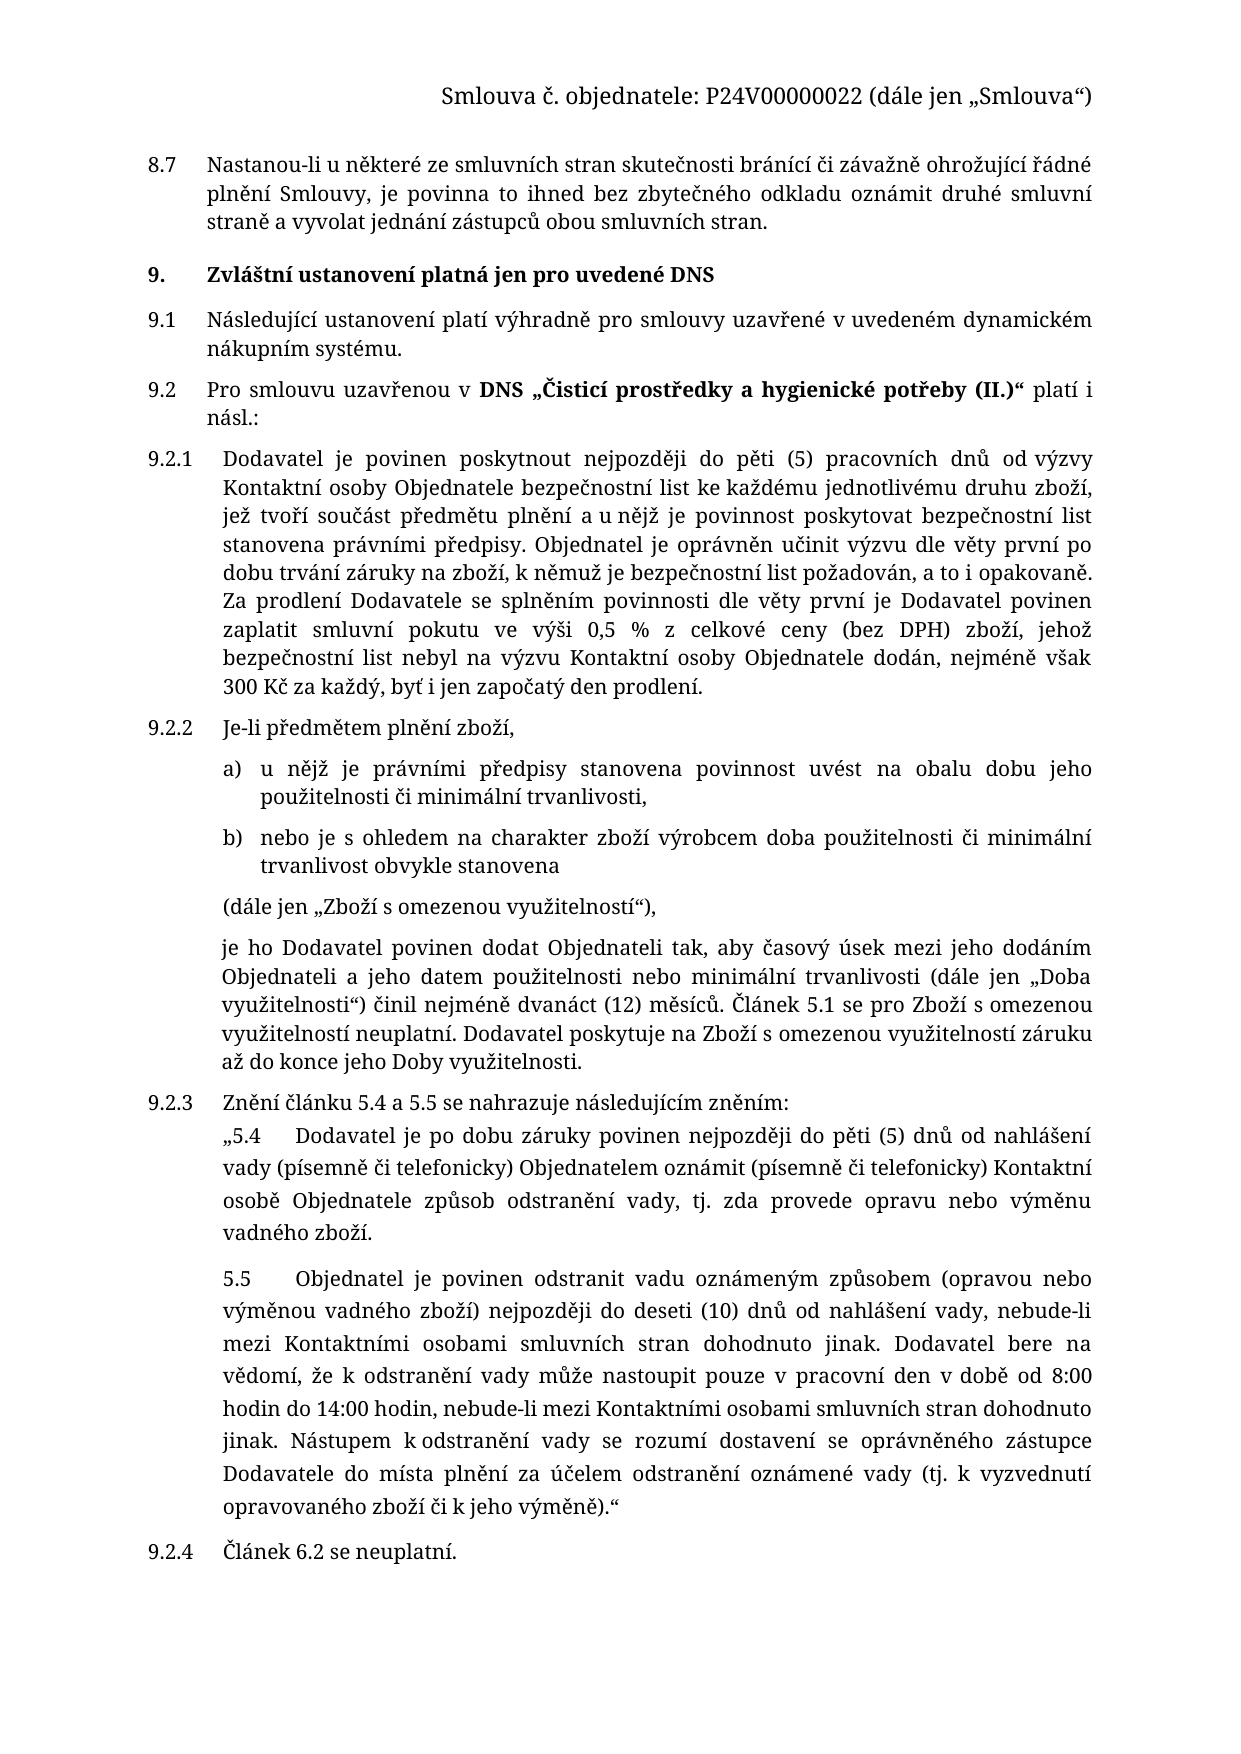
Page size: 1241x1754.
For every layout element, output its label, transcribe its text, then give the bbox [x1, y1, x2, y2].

list Článek 6.2 se neuplatní. [148, 1537, 1093, 1565]
text je ho Dodavatel povinen dodat Objednateli tak, aby časový úsek mezi jeho dodáním Objednateli a jeho datem použitelnosti nebo minimální trvanlivosti (dále jen „Doba využitelnosti“) činil nejméně dvanáct (12) měsíců. Článek 5.1 se pro Zboží s omezenou využitelností neuplatní. Dodavatel poskytuje na Zboží s omezenou využitelností záruku až do konce jeho Doby využitelnosti. [221, 933, 1093, 1076]
text (dále jen „Zboží s omezenou využitelností“), [223, 892, 1093, 921]
list Dodavatel je povinen poskytnout nejpozději do pěti (5) pracovních dnů od výzvy Kontaktní osoby Objednatele bezpečnostní list ke každému jednotlivému druhu zboží, jež tvoří součást předmětu plnění a u nějž je povinnost poskytovat bezpečnostní list stanovena právními předpisy. Objednatel je oprávněn učinit výzvu dle věty první po dobu trvání záruky na zboží, k němuž je bezpečnostní list požadován, a to i opakovaně. Za prodlení Dodavatele se splněním povinnosti dle věty první je Dodavatel povinen zaplatit smluvní pokutu ve výši 0,5 % z celkové ceny (bez DPH) zboží, jehož bezpečnostní list nebyl na výzvu Kontaktní osoby Objednatele dodán, nejméně však 300 Kč za každý, byť i jen započatý den prodlení. [148, 444, 1093, 700]
list Následující ustanovení platí výhradně pro smlouvy uzavřené v uvedeném dynamickém nákupním systému. [148, 306, 1093, 362]
list u nějž je právními předpisy stanovena povinnost uvést na obalu dobu jeho použitelnosti či minimální trvanlivosti, [223, 754, 1093, 811]
list 5.5 Objednatel je povinen odstranit vadu oznámeným způsobem (opravou nebo výměnou vadného zboží) nejpozději do deseti (10) dnů od nahlášení vady, nebude-li mezi Kontaktními osobami smluvních stran dohodnuto jinak. Dodavatel bere na vědomí, že k odstranění vady může nastoupit pouze v pracovní den v době od 8:00 hodin do 14:00 hodin, nebude-li mezi Kontaktními osobami smluvních stran dohodnuto jinak. Nástupem k odstranění vady se rozumí dostavení se oprávněného zástupce Dodavatele do místa plnění za účelem odstranění oznámené vady (tj. k vyzvednutí opravovaného zboží či k jeho výměně).“ [223, 1264, 1093, 1520]
list Znění článku 5.4 a 5.5 se nahrazuje následujícím zněním: [148, 1088, 1093, 1117]
list Pro smlouvu uzavřenou v DNS „Čisticí prostředky a hygienické potřeby (II.)“ platí i násl.: [148, 375, 1093, 432]
list Zvláštní ustanovení platná jen pro uvedené DNS [148, 261, 1093, 289]
list „5.4 Dodavatel je po dobu záruky povinen nejpozději do pěti (5) dnů od nahlášení vady (písemně či telefonicky) Objednatelem oznámit (písemně či telefonicky) Kontaktní osobě Objednatele způsob odstranění vady, tj. zda provede opravu nebo výměnu vadného zboží. [223, 1121, 1093, 1247]
list Je-li předmětem plnění zboží, [148, 713, 1093, 741]
list Nastanou-li u některé ze smluvních stran skutečnosti bránící či závažně ohrožující řádné plnění Smlouvy, je povinna to ihned bez zbytečného odkladu oznámit druhé smluvní straně a vyvolat jednání zástupců obou smluvních stran. [148, 150, 1093, 236]
list nebo je s ohledem na charakter zboží výrobcem doba použitelnosti či minimální trvanlivost obvykle stanovena [223, 823, 1093, 880]
